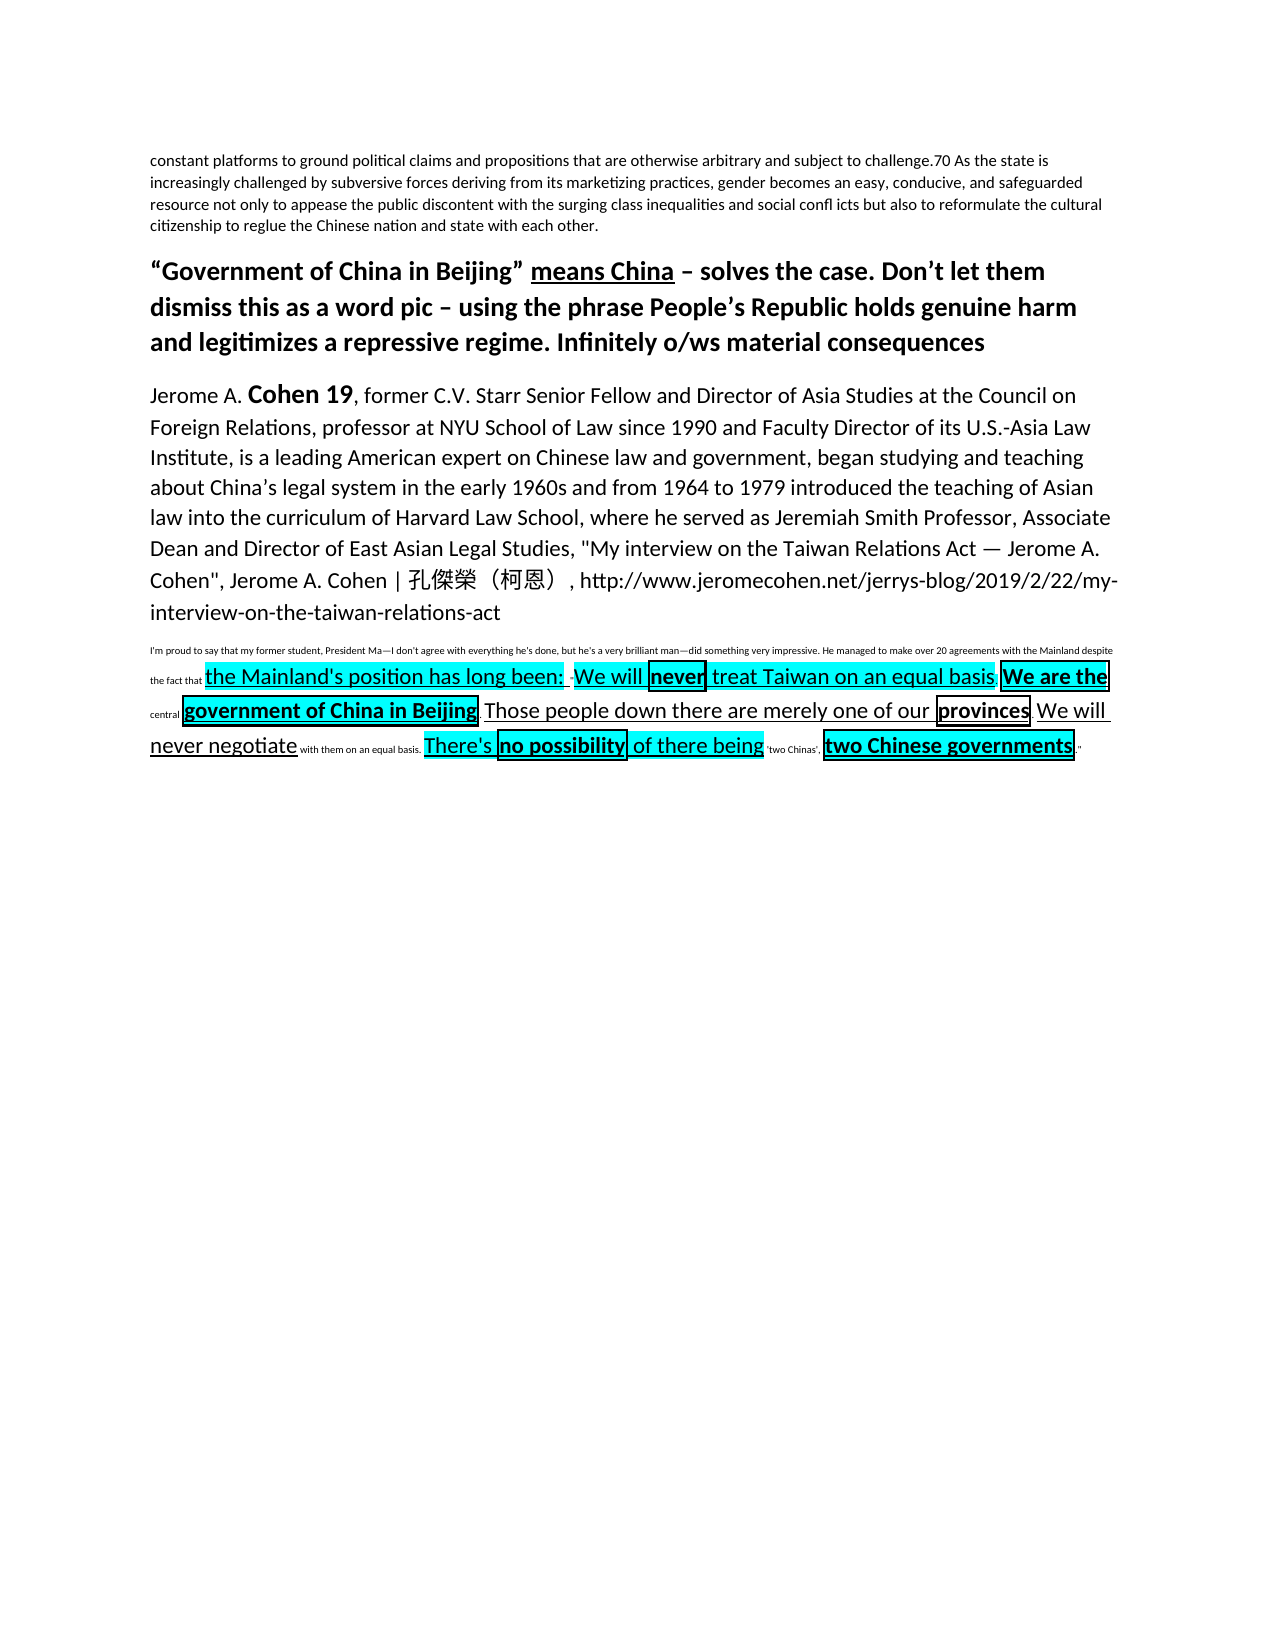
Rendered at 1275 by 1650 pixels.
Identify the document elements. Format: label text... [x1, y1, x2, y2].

text “Government of China in Beijing” means China – solves the case. Don’t let them dismiss this as a word pic – using the phrase People’s Republic holds genuine harm and legitimizes a repressive regime. Infinitely o/ws material consequences [150, 254, 1125, 358]
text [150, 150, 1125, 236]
text I'm proud to say that my former student, President Ma—I don't agree with everything he's done, but he's a very brilliant man—did something very impressive. He managed to make over 20 agreements with the Mainland despite the fact that the Mainland's position has long been: "We will never treat Taiwan on an equal basis. We are the central government of China in Beijing. Those people down there are merely one of our provinces. We will never negotiate with them on an equal basis. There's no possibility of there being 'two Chinas', two Chinese governments." [150, 644, 1125, 761]
text Jerome A. Cohen 19, former C.V. Starr Senior Fellow and Director of Asia Studies at the Council on Foreign Relations, professor at NYU School of Law since 1990 and Faculty Director of its U.S.-Asia Law Institute, is a leading American expert on Chinese law and government, began studying and teaching about China’s legal system in the early 1960s and from 1964 to 1979 introduced the teaching of Asian law into the curriculum of Harvard Law School, where he served as Jeremiah Smith Professor, Associate Dean and Director of East Asian Legal Studies, "My interview on the Taiwan Relations Act — Jerome A. Cohen", Jerome A. Cohen | 孔傑榮（柯恩）, http://www.jeromecohen.net/jerrys-blog/2019/2/22/my-interview-on-the-taiwan-relations-act [150, 378, 1125, 626]
